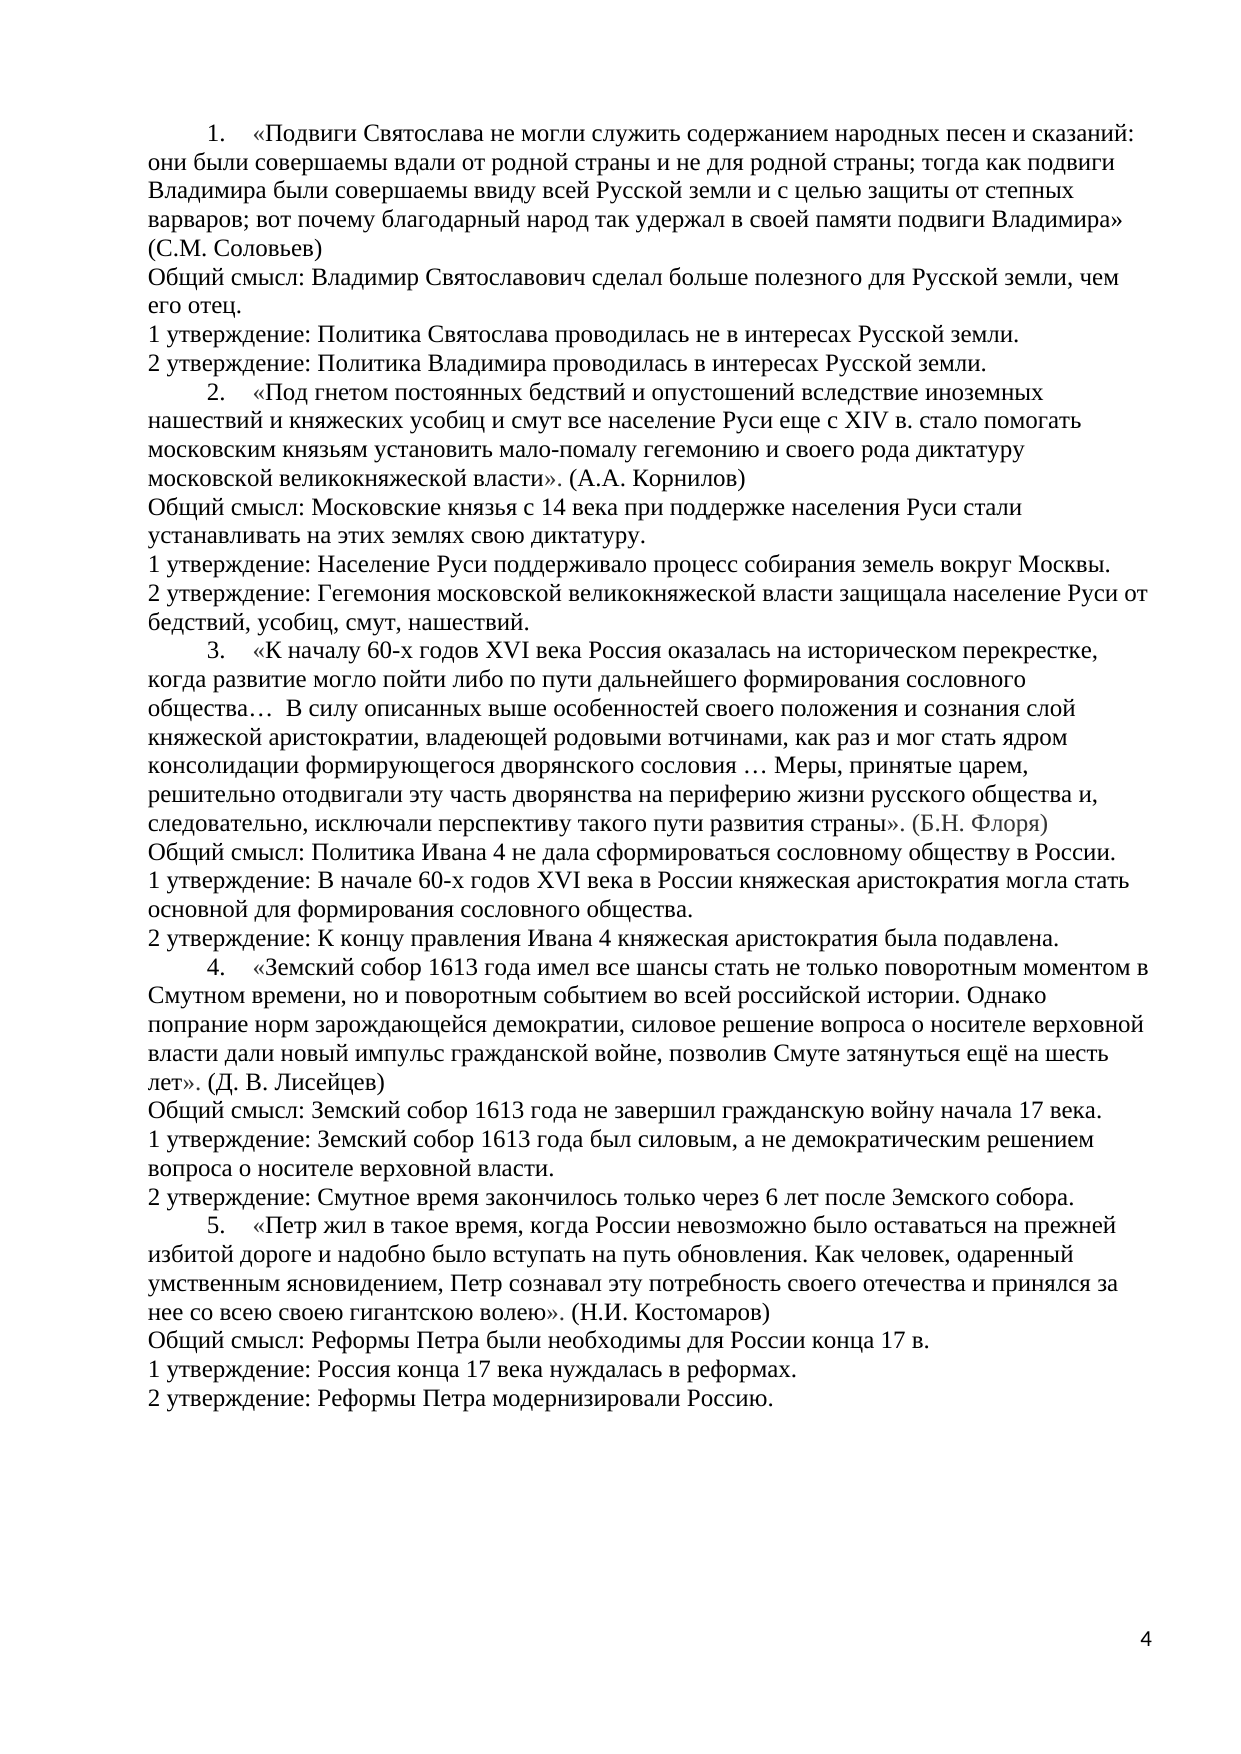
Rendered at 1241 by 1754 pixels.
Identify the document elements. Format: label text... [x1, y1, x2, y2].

list «Подвиги Святослава не могли служить содержанием народных песен и сказаний: они были совершаемы вдали от родной страны и не для родной страны; тогда как подвиги Владимира были совершаемы ввиду всей Русской земли и с целью защиты от степных варваров; вот почему благодарный народ так удержал в своей памяти подвиги Владимира» (С.М. Соловьев) Общий смысл: Владимир Святославович сделал больше полезного для Русской земли, чем его отец. 1 утверждение: Политика Святослава проводилась не в интересах Русской земли. 2 утверждение: Политика Владимира проводилась в интересах Русской земли. [148, 118, 1152, 377]
list «К началу 60-х годов XVI века Россия оказалась на историческом перекрестке, когда развитие могло пойти либо по пути дальнейшего формирования сословного общества… В силу описанных выше особенностей своего положения и сознания слой княжеской аристократии, владеющей родовыми вотчинами, как раз и мог стать ядром консолидации формирующегося дворянского сословия … Меры, принятые царем, решительно отодвигали эту часть дворянства на периферию жизни русского общества и, следовательно, исключали перспективу такого пути развития страны». (Б.Н. Флоря) Общий смысл: Политика Ивана 4 не дала сформироваться сословному обществу в России. 1 утверждение: В начале 60-х годов XVI века в России княжеская аристократия могла стать основной для формирования сословного общества. 2 утверждение: К концу правления Ивана 4 княжеская аристократия была подавлена. [148, 636, 1152, 952]
list «Земский собор 1613 года имел все шансы стать не только поворотным моментом в Смутном времени, но и поворотным событием во всей российской истории. Однако попрание норм зарождающейся демократии, силовое решение вопроса о носителе верховной власти дали новый импульс гражданской войне, позволив Смуте затянуться ещё на шесть лет». (Д. В. Лисейцев) Общий смысл: Земский собор 1613 года не завершил гражданскую войну начала 17 века. 1 утверждение: Земский собор 1613 года был силовым, а не демократическим решением вопроса о носителе верховной власти. 2 утверждение: Смутное время закончилось только через 6 лет после Земского собора. [148, 952, 1152, 1211]
list «Под гнетом постоянных бедствий и опустошений вследствие иноземных нашествий и княжеских усобиц и смут все население Руси еще с XIV в. стало помогать московским князьям установить мало-помалу гегемонию и своего рода диктатуру московской великокняжеской власти». (А.А. Корнилов) Общий смысл: Московские князья с 14 века при поддержке населения Руси стали устанавливать на этих землях свою диктатуру. 1 утверждение: Население Руси поддерживало процесс собирания земель вокруг Москвы. 2 утверждение: Гегемония московской великокняжеской власти защищала население Руси от бедствий, усобиц, смут, нашествий. [148, 377, 1152, 636]
list «Петр жил в такое время, когда России невозможно было оставаться на прежней избитой дороге и надобно было вступать на путь обновления. Как человек, одаренный умственным ясновидением, Петр сознавал эту потребность своего отечества и принялся за нее со всею своею гигантскою волею». (Н.И. Костомаров) Общий смысл: Реформы Петра были необходимы для России конца 17 в. 1 утверждение: Россия конца 17 века нуждалась в реформах. 2 утверждение: Реформы Петра модернизировали Россию. [148, 1211, 1152, 1412]
